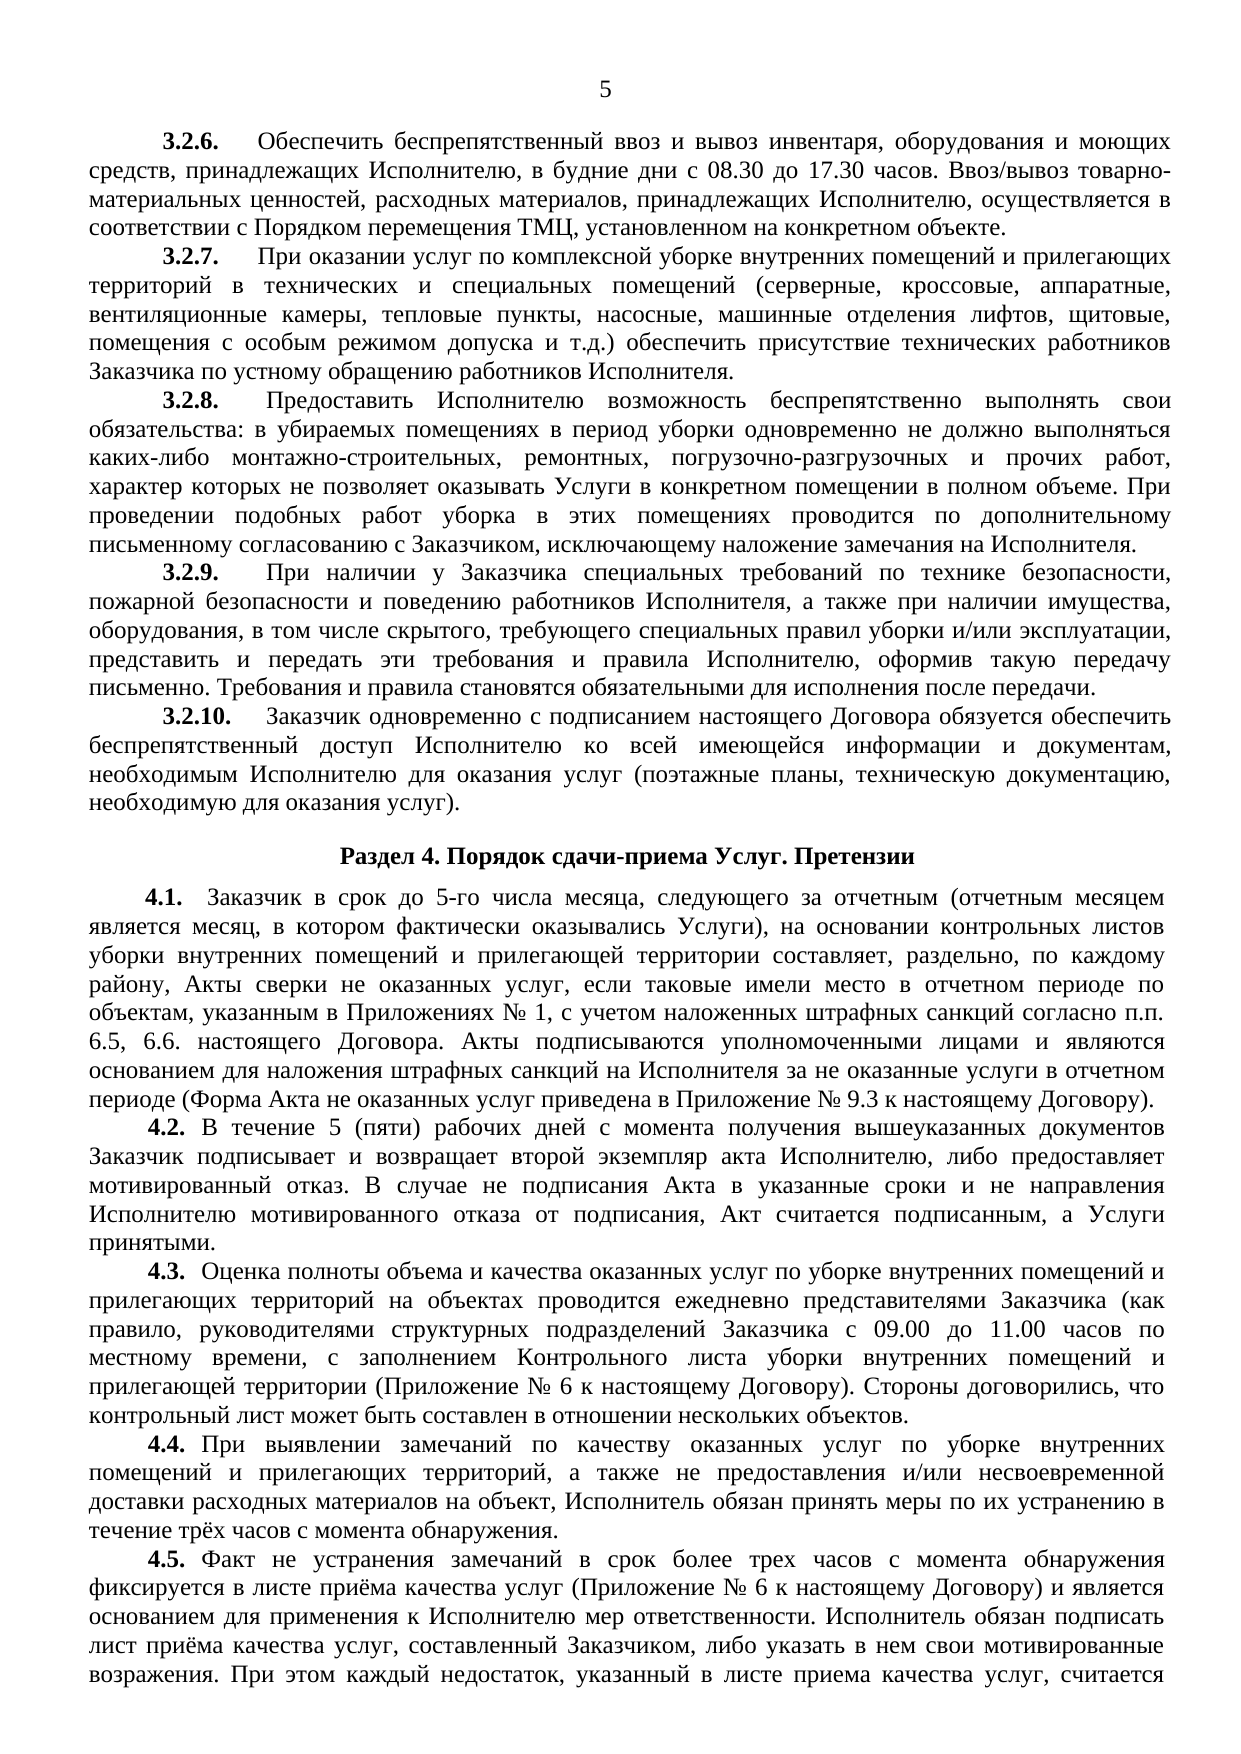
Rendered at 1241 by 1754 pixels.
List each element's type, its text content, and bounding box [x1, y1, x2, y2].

text Раздел 4. Порядок сдачи-приема Услуг. Претензии [89, 841, 1166, 870]
list При выявлении замечаний по качеству оказанных услуг по уборке внутренних помещений и прилегающих территорий, а также не предоставления и/или несвоевременной доставки расходных материалов на объект, Исполнитель обязан принять меры по их устранению в течение трёх часов с момента обнаружения. [89, 1429, 1166, 1544]
list В течение 5 (пяти) рабочих дней с момента получения вышеуказанных документов Заказчик подписывает и возвращает второй экземпляр акта Исполнителю, либо предоставляет мотивированный отказ. В случае не подписания Акта в указанные сроки и не направления Исполнителю мотивированного отказа от подписания, Акт считается подписанным, а Услуги принятыми. [89, 1112, 1166, 1256]
text 3.2.6. Обеспечить беспрепятственный ввоз и вывоз инвентаря, оборудования и моющих средств, принадлежащих Исполнителю, в будние дни с 08.30 до 17.30 часов. Ввоз/вывоз товарно-материальных ценностей, расходных материалов, принадлежащих Исполнителю, осуществляется в соответствии с Порядком перемещения ТМЦ, установленном на конкретном объекте. [89, 126, 1172, 241]
text 3.2.9. При наличии у Заказчика специальных требований по технике безопасности, пожарной безопасности и поведению работников Исполнителя, а также при наличии имущества, оборудования, в том числе скрытого, требующего специальных правил уборки и/или эксплуатации, представить и передать эти требования и правила Исполнителю, оформив такую передачу письменно. Требования и правила становятся обязательными для исполнения после передачи. [89, 557, 1172, 701]
text 3.2.8. Предоставить Исполнителю возможность беспрепятственно выполнять свои обязательства: в убираемых помещениях в период уборки одновременно не должно выполняться каких-либо монтажно-строительных, ремонтных, погрузочно-разгрузочных и прочих работ, характер которых не позволяет оказывать Услуги в конкретном помещении в полном объеме. При проведении подобных работ уборка в этих помещениях проводится по дополнительному письменному согласованию с Заказчиком, исключающему наложение замечания на Исполнителя. [89, 385, 1172, 557]
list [89, 1544, 1166, 1687]
text 3.2.10. Заказчик одновременно с подписанием настоящего Договора обязуется обеспечить беспрепятственный доступ Исполнителю ко всей имеющейся информации и документам, необходимым Исполнителю для оказания услуг (поэтажные планы, техническую документацию, необходимую для оказания услуг). [89, 701, 1172, 816]
list Заказчик в срок до 5-го числа месяца, следующего за отчетным (отчетным месяцем является месяц, в котором фактически оказывались Услуги), на основании контрольных листов уборки внутренних помещений и прилегающей территории составляет, раздельно, по каждому району, Акты сверки не оказанных услуг, если таковые имели место в отчетном периоде по объектам, указанным в Приложениях № 1, с учетом наложенных штрафных санкций согласно п.п. 6.5, 6.6. настоящего Договора. Акты подписываются уполномоченными лицами и являются основанием для наложения штрафных санкций на Исполнителя за не оказанные услуги в отчетном периоде (Форма Акта не оказанных услуг приведена в Приложение № 9.3 к настоящему Договору). [89, 882, 1166, 1112]
text 3.2.7. При оказании услуг по комплексной уборке внутренних помещений и прилегающих территорий в технических и специальных помещений (серверные, кроссовые, аппаратные, вентиляционные камеры, тепловые пункты, насосные, машинные отделения лифтов, щитовые, помещения с особым режимом допуска и т.д.) обеспечить присутствие технических работников Заказчика по устному обращению работников Исполнителя. [89, 241, 1172, 385]
list Оценка полноты объема и качества оказанных услуг по уборке внутренних помещений и прилегающих территорий на объектах проводится ежедневно представителями Заказчика (как правило, руководителями структурных подразделений Заказчика с 09.00 до 11.00 часов по местному времени, с заполнением Контрольного листа уборки внутренних помещений и прилегающей территории (Приложение № 6 к настоящему Договору). Стороны договорились, что контрольный лист может быть составлен в отношении нескольких объектов. [89, 1256, 1166, 1429]
